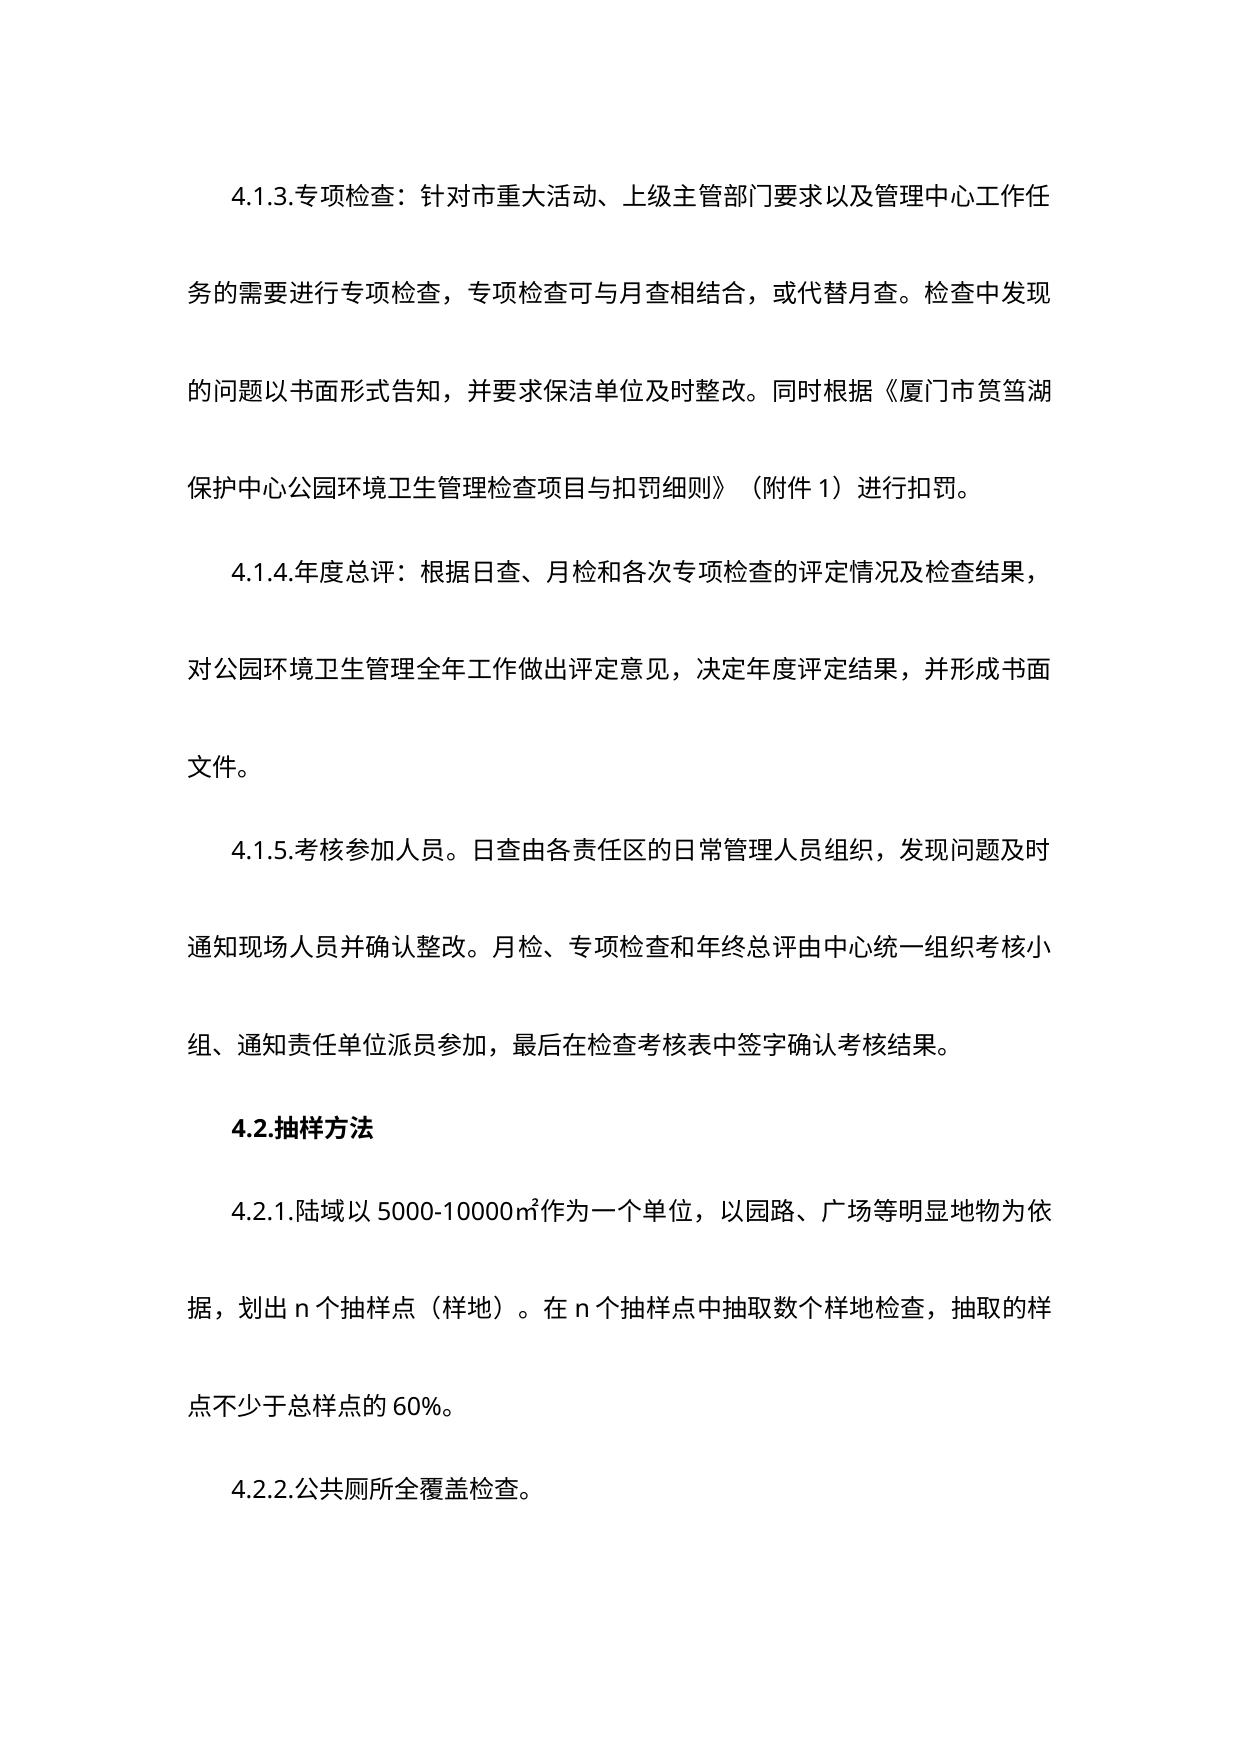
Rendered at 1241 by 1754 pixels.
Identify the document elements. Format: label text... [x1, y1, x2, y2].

text 4.1.5.考核参加人员。日查由各责任区的日常管理人员组织，发现问题及时通知现场人员并确认整改。月检、专项检查和年终总评由中心统一组织考核小组、通知责任单位派员参加，最后在检查考核表中签字确认考核结果。 [187, 816, 1053, 1076]
text 4.1.3.专项检查：针对市重大活动、上级主管部门要求以及管理中心工作任务的需要进行专项检查，专项检查可与月查相结合，或代替月查。检查中发现的问题以书面形式告知，并要求保洁单位及时整改。同时根据《厦门市筼筜湖保护中心公园环境卫生管理检查项目与扣罚细则》（附件1）进行扣罚。 [187, 162, 1053, 519]
text 4.2.2.公共厕所全覆盖检查。 [187, 1455, 1053, 1520]
text 4.2.1.陆域以5000-10000㎡作为一个单位，以园路、广场等明显地物为依据，划出n个抽样点（样地）。在n个抽样点中抽取数个样地检查，抽取的样点不少于总样点的60%。 [187, 1177, 1053, 1437]
text 4.2.抽样方法 [187, 1094, 1053, 1159]
text 4.1.4.年度总评：根据日查、月检和各次专项检查的评定情况及检查结果，对公园环境卫生管理全年工作做出评定意见，决定年度评定结果，并形成书面文件。 [187, 538, 1053, 798]
